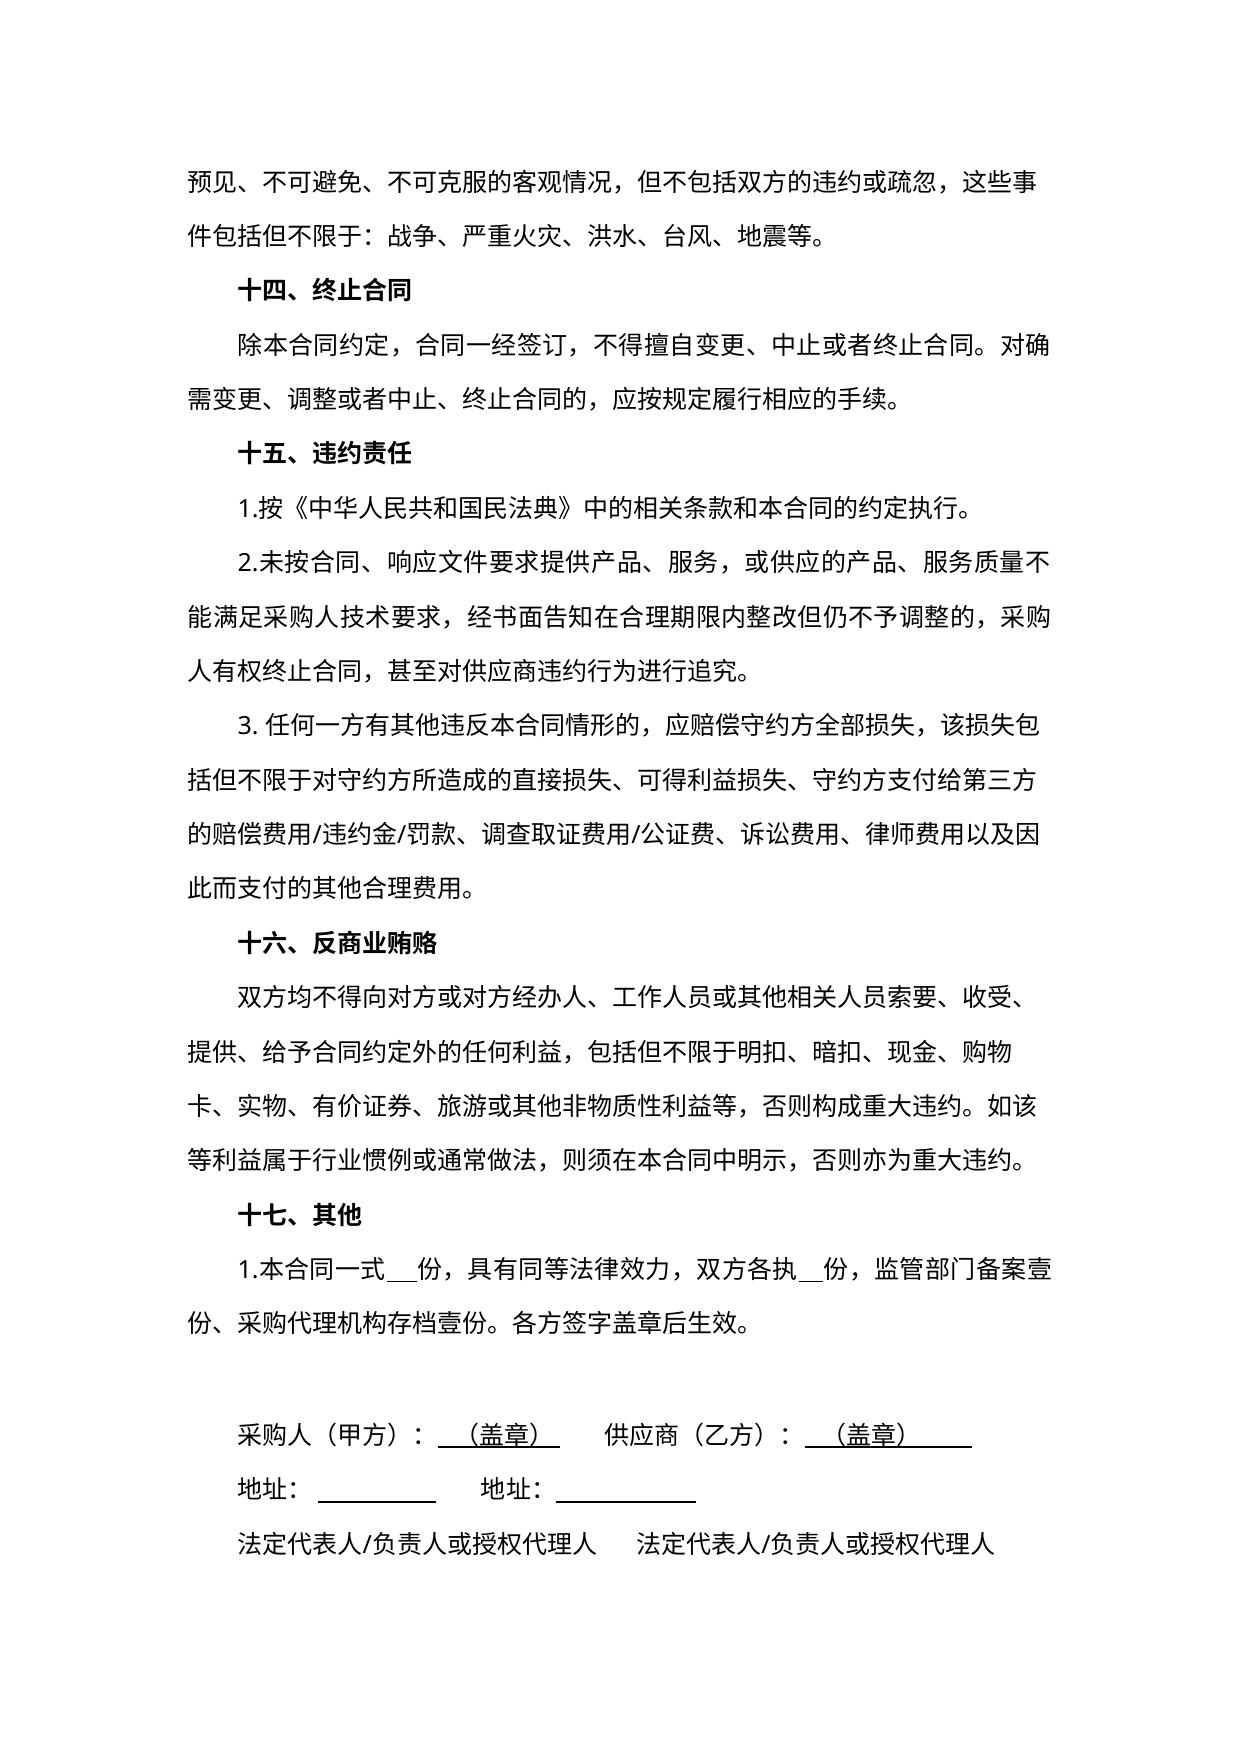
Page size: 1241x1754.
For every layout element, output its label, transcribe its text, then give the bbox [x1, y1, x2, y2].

text 十四、终止合同 [187, 271, 1053, 307]
text 3. 任何一方有其他违反本合同情形的，应赔偿守约方全部损失，该损失包括但不限于对守约方所造成的直接损失、可得利益损失、守约方支付给第三方的赔偿费用/违约金/罚款、调查取证费用/公证费、诉讼费用、律师费用以及因此而支付的其他合理费用。 [187, 706, 1053, 905]
text 十五、违约责任 [187, 434, 1053, 470]
text 法定代表人/负责人或授权代理人 法定代表人/负责人或授权代理人 [187, 1524, 1053, 1560]
text 1.按《中华人民共和国民法典》中的相关条款和本合同的约定执行。 [187, 488, 1053, 524]
text 十六、反商业贿赂 [187, 923, 1053, 959]
text 除本合同约定，合同一经签订，不得擅自变更、中止或者终止合同。对确需变更、调整或者中止、终止合同的，应按规定履行相应的手续。 [187, 325, 1053, 416]
text 采购人（甲方）： （盖章） 供应商（乙方）： （盖章） [187, 1415, 1053, 1452]
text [187, 162, 1053, 253]
text 双方均不得向对方或对方经办人、工作人员或其他相关人员索要、收受、提供、给予合同约定外的任何利益，包括但不限于明扣、暗扣、现金、购物卡、实物、有价证券、旅游或其他非物质性利益等，否则构成重大违约。如该等利益属于行业惯例或通常做法，则须在本合同中明示，否则亦为重大违约。 [187, 978, 1053, 1177]
text 地址： 地址： [187, 1470, 1053, 1506]
text 十七、其他 [187, 1195, 1053, 1231]
text 1.本合同一式 份，具有同等法律效力，双方各执 份，监管部门备案壹份、采购代理机构存档壹份。各方签字盖章后生效。 [187, 1249, 1053, 1340]
text 2.未按合同、响应文件要求提供产品、服务，或供应的产品、服务质量不能满足采购人技术要求，经书面告知在合理期限内整改但仍不予调整的，采购人有权终止合同，甚至对供应商违约行为进行追究。 [187, 543, 1053, 688]
